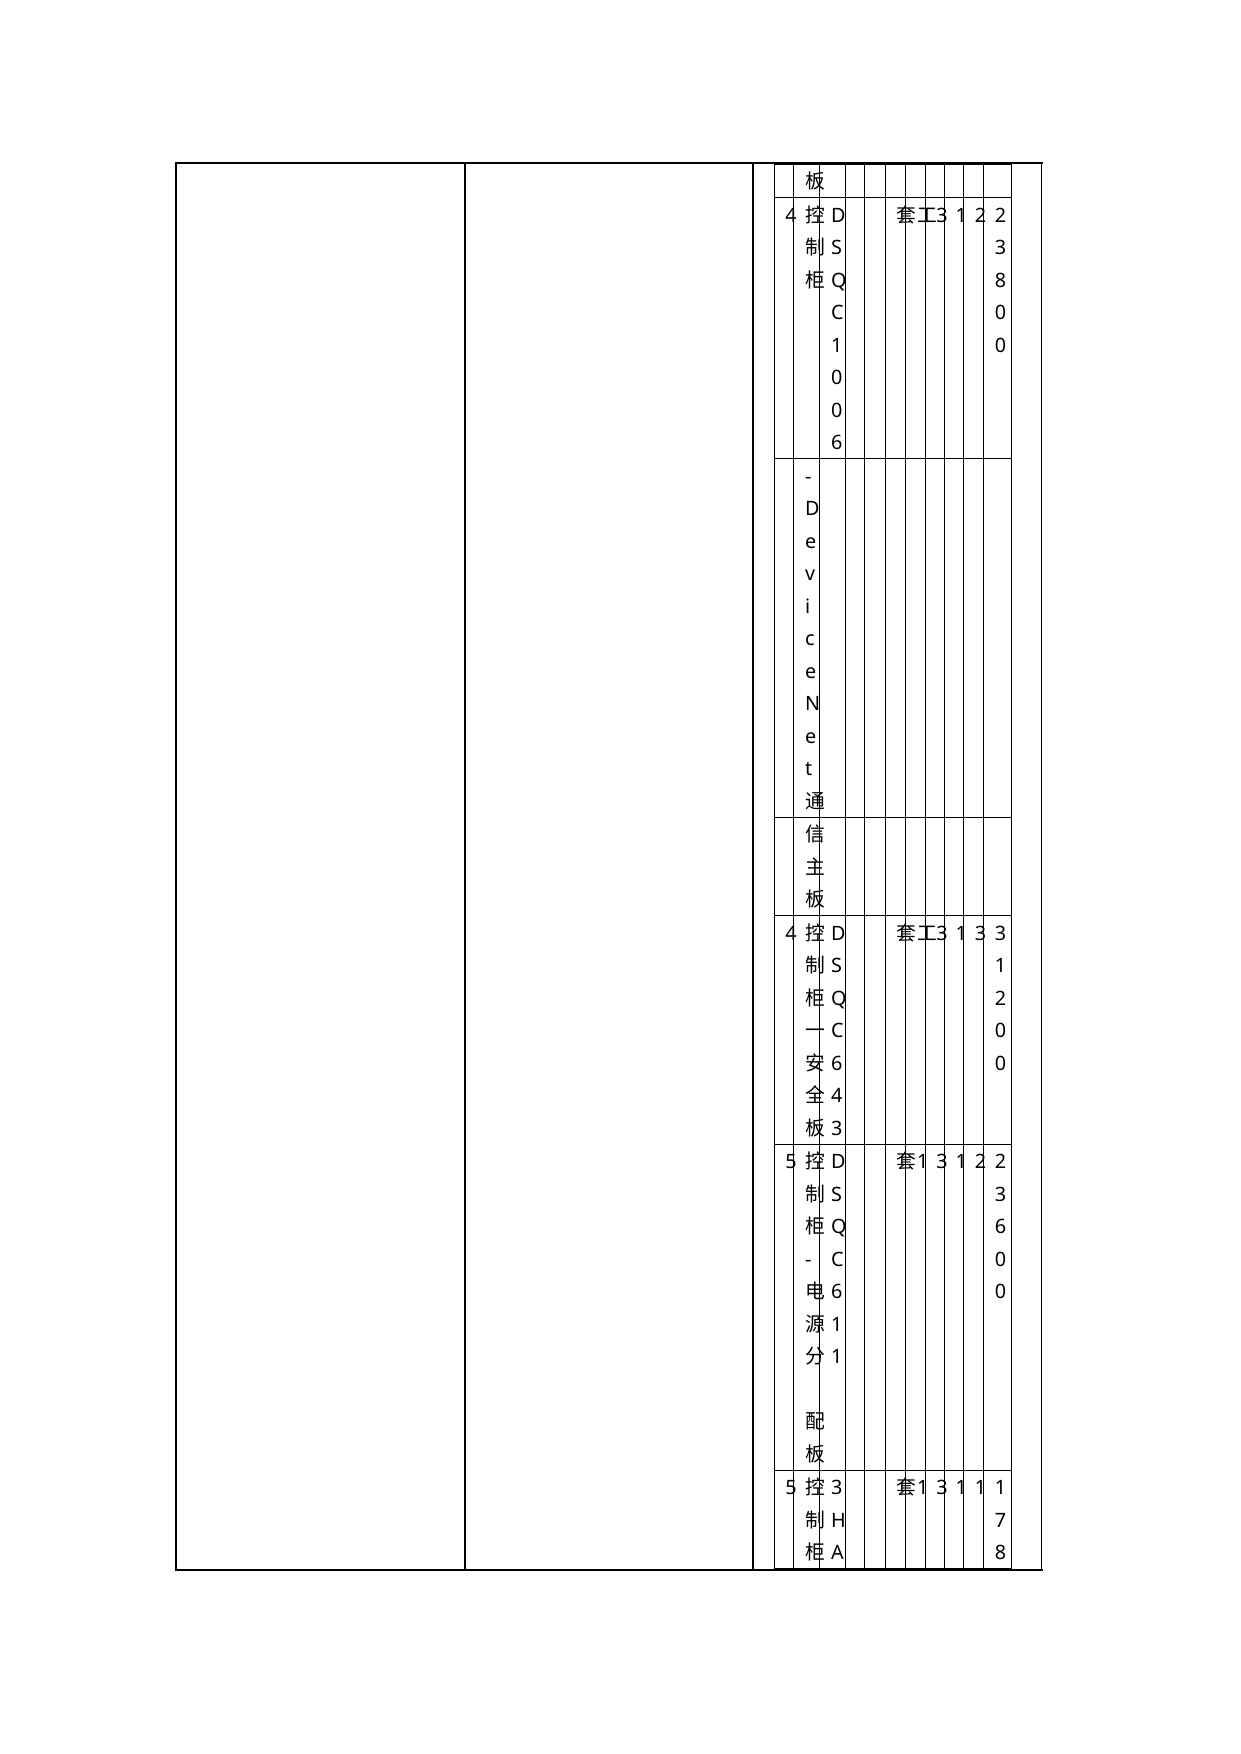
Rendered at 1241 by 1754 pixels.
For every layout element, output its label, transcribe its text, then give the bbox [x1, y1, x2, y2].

table_cell [775, 1471, 793, 1568]
table_cell [775, 459, 793, 817]
table_cell [984, 818, 1011, 915]
table_cell [906, 818, 925, 915]
table_cell [945, 165, 963, 197]
table_cell [906, 459, 925, 817]
table_cell [886, 1145, 905, 1470]
table_cell [984, 165, 1011, 197]
table_cell [1012, 164, 1041, 1569]
table_cell [865, 1145, 885, 1470]
table_cell [964, 1145, 983, 1470]
table_cell [964, 165, 983, 197]
table_cell [865, 165, 885, 197]
table_cell [886, 459, 905, 817]
table_cell [906, 916, 925, 1144]
table_cell [945, 818, 963, 915]
table_cell [906, 198, 925, 458]
table_cell [945, 916, 963, 1144]
table_cell [846, 1145, 864, 1470]
table_cell [846, 165, 864, 197]
table_cell [984, 1145, 1011, 1470]
table_cell [984, 1471, 1011, 1568]
table_cell [846, 459, 864, 817]
table_cell [945, 1145, 963, 1470]
table_cell [926, 198, 944, 458]
table_cell [984, 916, 1011, 1144]
table_cell [820, 818, 845, 915]
table_cell [846, 916, 864, 1144]
table_cell [775, 165, 793, 197]
table_cell [775, 916, 793, 1144]
table_cell [984, 198, 1011, 458]
table_cell [964, 459, 983, 817]
table_cell [926, 916, 944, 1144]
table_cell [820, 198, 845, 458]
table_cell [834, 992, 843, 1004]
table_cell [926, 459, 944, 817]
table_cell [865, 916, 885, 1144]
table_cell [794, 459, 819, 817]
table_cell [846, 1471, 864, 1568]
table_cell [984, 459, 1011, 817]
table_cell [865, 1471, 885, 1568]
table_cell [754, 164, 774, 1569]
table_cell [775, 818, 793, 915]
table_cell [775, 1145, 793, 1470]
table_cell [945, 198, 963, 458]
table_cell [906, 1471, 925, 1568]
table_cell [926, 165, 944, 197]
table_cell [906, 1145, 925, 1470]
table_cell [865, 818, 885, 915]
table_cell [820, 916, 845, 1144]
table_cell [964, 198, 983, 458]
table_cell [820, 165, 845, 197]
table_cell [906, 165, 925, 197]
table_cell [886, 198, 905, 458]
table_cell [846, 818, 864, 915]
table_cell [886, 818, 905, 915]
table_cell [794, 1145, 819, 1470]
table_cell [945, 459, 963, 817]
table_cell [926, 818, 944, 915]
table_cell [820, 1471, 845, 1568]
table_cell [846, 198, 864, 458]
table_cell [775, 198, 793, 458]
table_cell [964, 1471, 983, 1568]
table_cell [794, 1471, 819, 1568]
table_cell [865, 459, 885, 817]
table_cell [794, 818, 819, 915]
table_cell [926, 1471, 944, 1568]
table_cell 8 [177, 164, 464, 1569]
table_cell [820, 459, 845, 817]
table_cell [886, 916, 905, 1144]
table_cell [794, 916, 819, 1144]
table_cell [794, 198, 819, 458]
table_cell [964, 916, 983, 1144]
table_cell [945, 1471, 963, 1568]
table_cell [926, 1145, 944, 1470]
table_cell [886, 165, 905, 197]
table_cell [964, 818, 983, 915]
table_cell [820, 1145, 845, 1470]
table_cell [466, 164, 752, 1569]
table_cell [886, 1471, 905, 1568]
table_cell [794, 165, 819, 197]
table_cell [865, 198, 885, 458]
